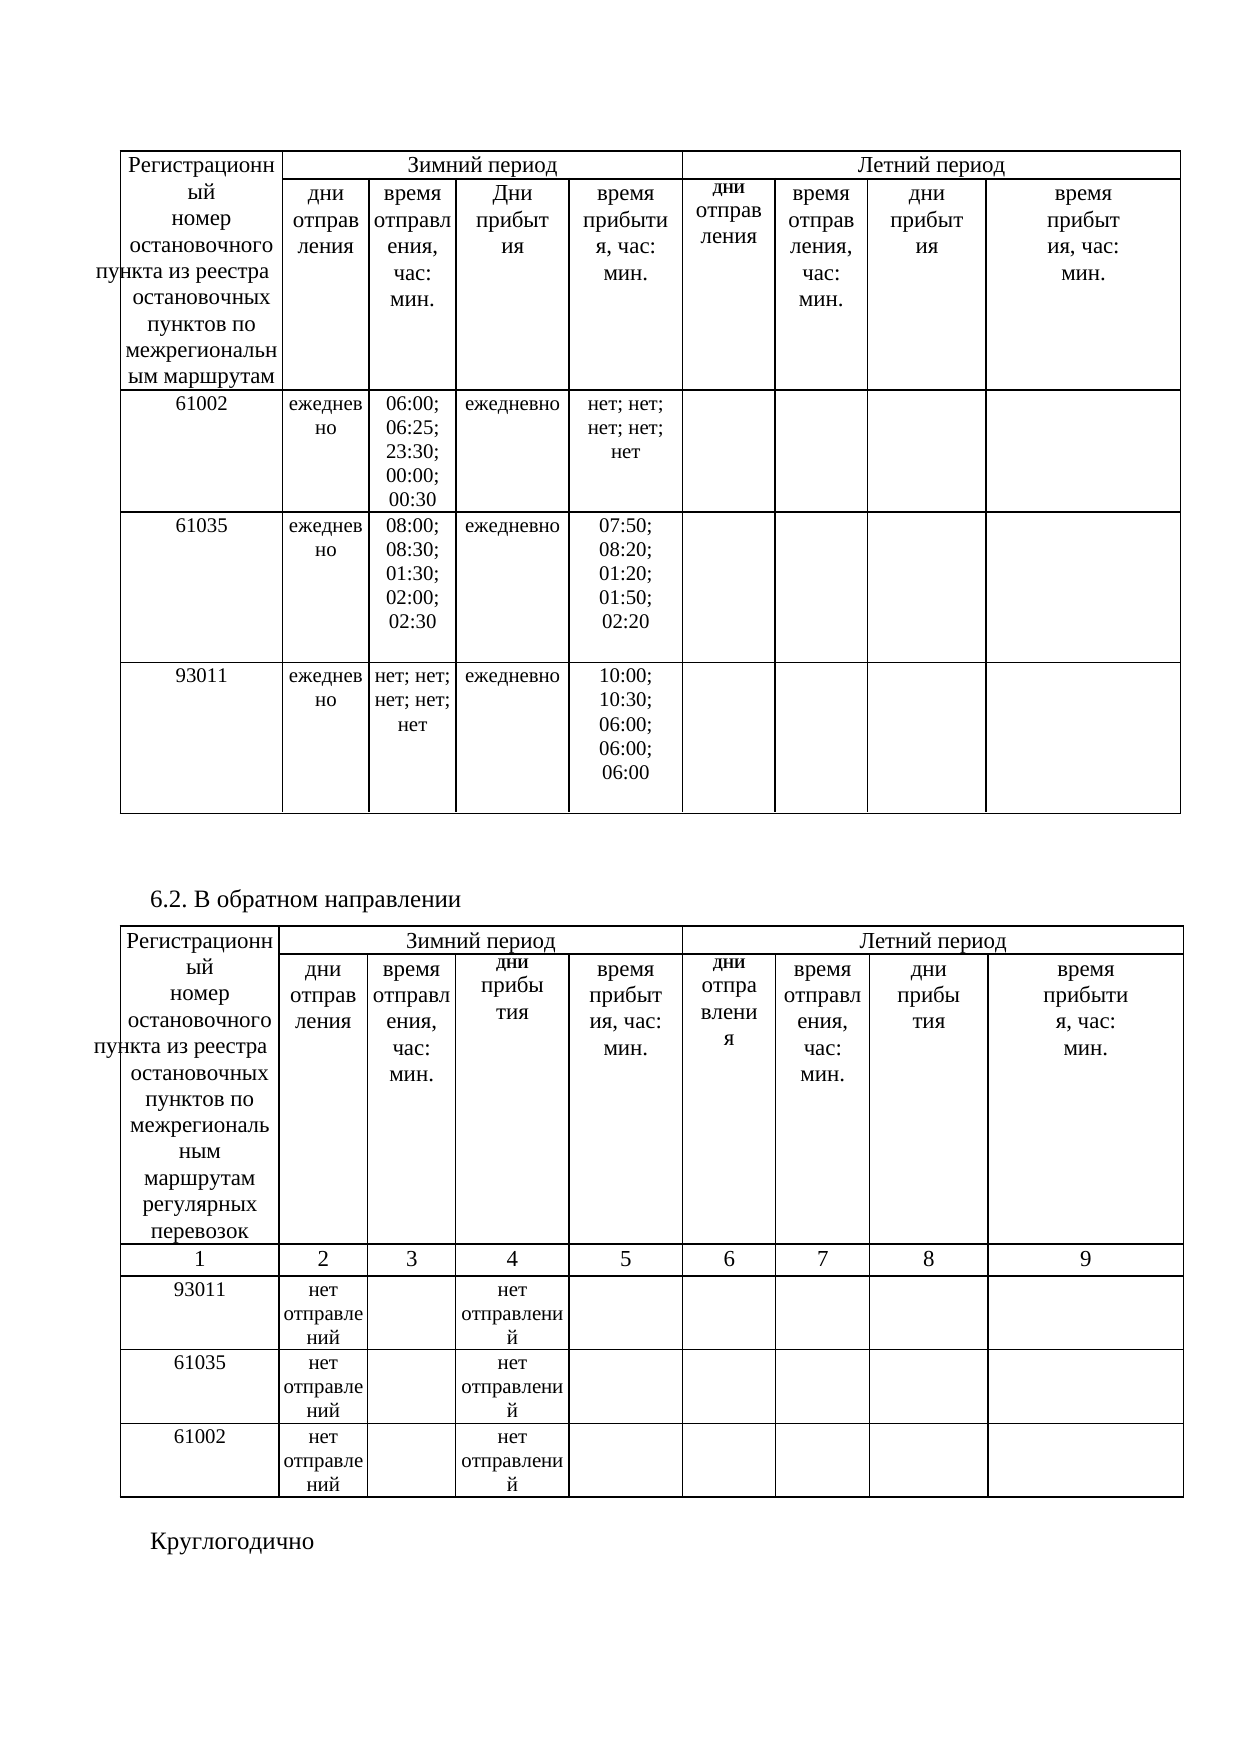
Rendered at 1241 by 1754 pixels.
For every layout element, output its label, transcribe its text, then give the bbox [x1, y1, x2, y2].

table_cell [683, 391, 774, 511]
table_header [121, 152, 282, 389]
table_cell время прибыт ия, час: мин. [570, 955, 682, 1243]
table_cell Дни прибыт ия [457, 180, 568, 389]
table_cell время прибыт ия, час: мин. [987, 180, 1180, 389]
table_cell [989, 1277, 1183, 1349]
table_cell 08:00; 08:30; 01:30; 02:00; 02:30 [370, 513, 455, 662]
table_cell 4 [456, 1245, 568, 1275]
table_cell [683, 1350, 775, 1422]
table_cell [870, 1277, 987, 1349]
table_cell 61002 [121, 1424, 278, 1496]
table_cell нет; нет; нет; нет; нет [370, 663, 455, 812]
table_cell ежедневно [283, 663, 368, 812]
table_cell [776, 1350, 869, 1422]
table_header Зимний период [283, 152, 682, 178]
table_cell [368, 1277, 455, 1349]
table_cell время отправ ления, час: мин. [776, 180, 867, 389]
table_cell [776, 663, 867, 812]
table_cell ежедневно [457, 391, 568, 511]
table_cell [870, 1350, 987, 1422]
table_cell [683, 1277, 775, 1349]
table_cell 3 [368, 1245, 455, 1275]
table_cell [570, 1350, 682, 1422]
table_cell [987, 663, 1180, 812]
table_cell время отправл ения, час: мин. [370, 180, 455, 389]
table_cell 7 [776, 1245, 869, 1275]
table_cell 61035 [121, 513, 282, 662]
table_header Летний период [683, 152, 1180, 178]
table_header Зимний период [280, 927, 682, 953]
table_cell [987, 391, 1180, 511]
table_cell [683, 513, 774, 662]
table_cell 6 [683, 1245, 775, 1275]
table_cell время прибыти я, час: мин. [989, 955, 1183, 1243]
table_cell [368, 1350, 455, 1422]
table_cell дни прибы тия [870, 955, 987, 1243]
table_cell 1 [121, 1245, 278, 1275]
table_cell [987, 513, 1180, 662]
table_cell [776, 1424, 869, 1496]
table_cell нет отправлений [280, 1277, 367, 1349]
table_cell 93011 [121, 663, 282, 812]
table_cell ДНИ прибы тия [456, 955, 568, 1243]
table_cell [368, 1424, 455, 1496]
table_cell [868, 513, 985, 662]
table_cell время прибыти я, час: мин. [570, 180, 682, 389]
table_cell [868, 391, 985, 511]
table_cell [776, 513, 867, 662]
table_cell ежедневно [283, 391, 368, 511]
table_cell 8 [870, 1245, 987, 1275]
table_header Регистрационный номер остановочного пункта из реестра остановочных пунктов по межрегиональным маршрутам регулярных перевозок [121, 927, 278, 1243]
table_cell 61002 [121, 391, 282, 511]
table_cell [776, 391, 867, 511]
table_cell время отправл ения, час: мин. [776, 955, 869, 1243]
text Круглогодично [150, 1526, 1090, 1555]
table_cell 2 [280, 1245, 367, 1275]
table_cell 93011 [121, 1277, 278, 1349]
table_cell ежедневно [283, 513, 368, 662]
table_cell нет отправлений [456, 1424, 568, 1496]
table_cell дни прибыт ия [868, 180, 985, 389]
table_cell ежедневно [457, 663, 568, 812]
table_cell [868, 663, 985, 812]
table_cell 5 [570, 1245, 682, 1275]
table_cell [776, 1277, 869, 1349]
table_cell 06:00; 06:25; 23:30; 00:00; 00:30 [370, 391, 455, 511]
table_cell нет; нет; нет; нет; нет [570, 391, 682, 511]
table_cell [683, 1424, 775, 1496]
table_cell [683, 663, 774, 812]
table_cell дни отправ ления [283, 180, 368, 389]
table_cell нет отправлений [280, 1350, 367, 1422]
table_cell [989, 1350, 1183, 1422]
table_cell нет отправлений [456, 1350, 568, 1422]
table_cell время отправл ения, час: мин. [368, 955, 455, 1243]
text 6.2. В обратном направлении [150, 884, 1090, 913]
table_cell дни отправ ления [280, 955, 367, 1243]
table_cell [870, 1424, 987, 1496]
table_cell ДНИ отправ ления [683, 180, 774, 389]
table_header Летний период [683, 927, 1183, 953]
table_cell ежедневно [457, 513, 568, 662]
table_cell нет отправлений [456, 1277, 568, 1349]
table_cell 10:00; 10:30; 06:00; 06:00; 06:00 [570, 663, 682, 812]
table_cell 61035 [121, 1350, 278, 1422]
table_cell нет отправлений [280, 1424, 367, 1496]
table_cell [570, 1424, 682, 1496]
table_cell 9 [989, 1245, 1183, 1275]
table_cell [570, 1277, 682, 1349]
table_cell [989, 1424, 1183, 1496]
table_cell ДНИ отпра влени я [683, 955, 775, 1243]
table_cell 07:50; 08:20; 01:20; 01:50; 02:20 [570, 513, 682, 662]
